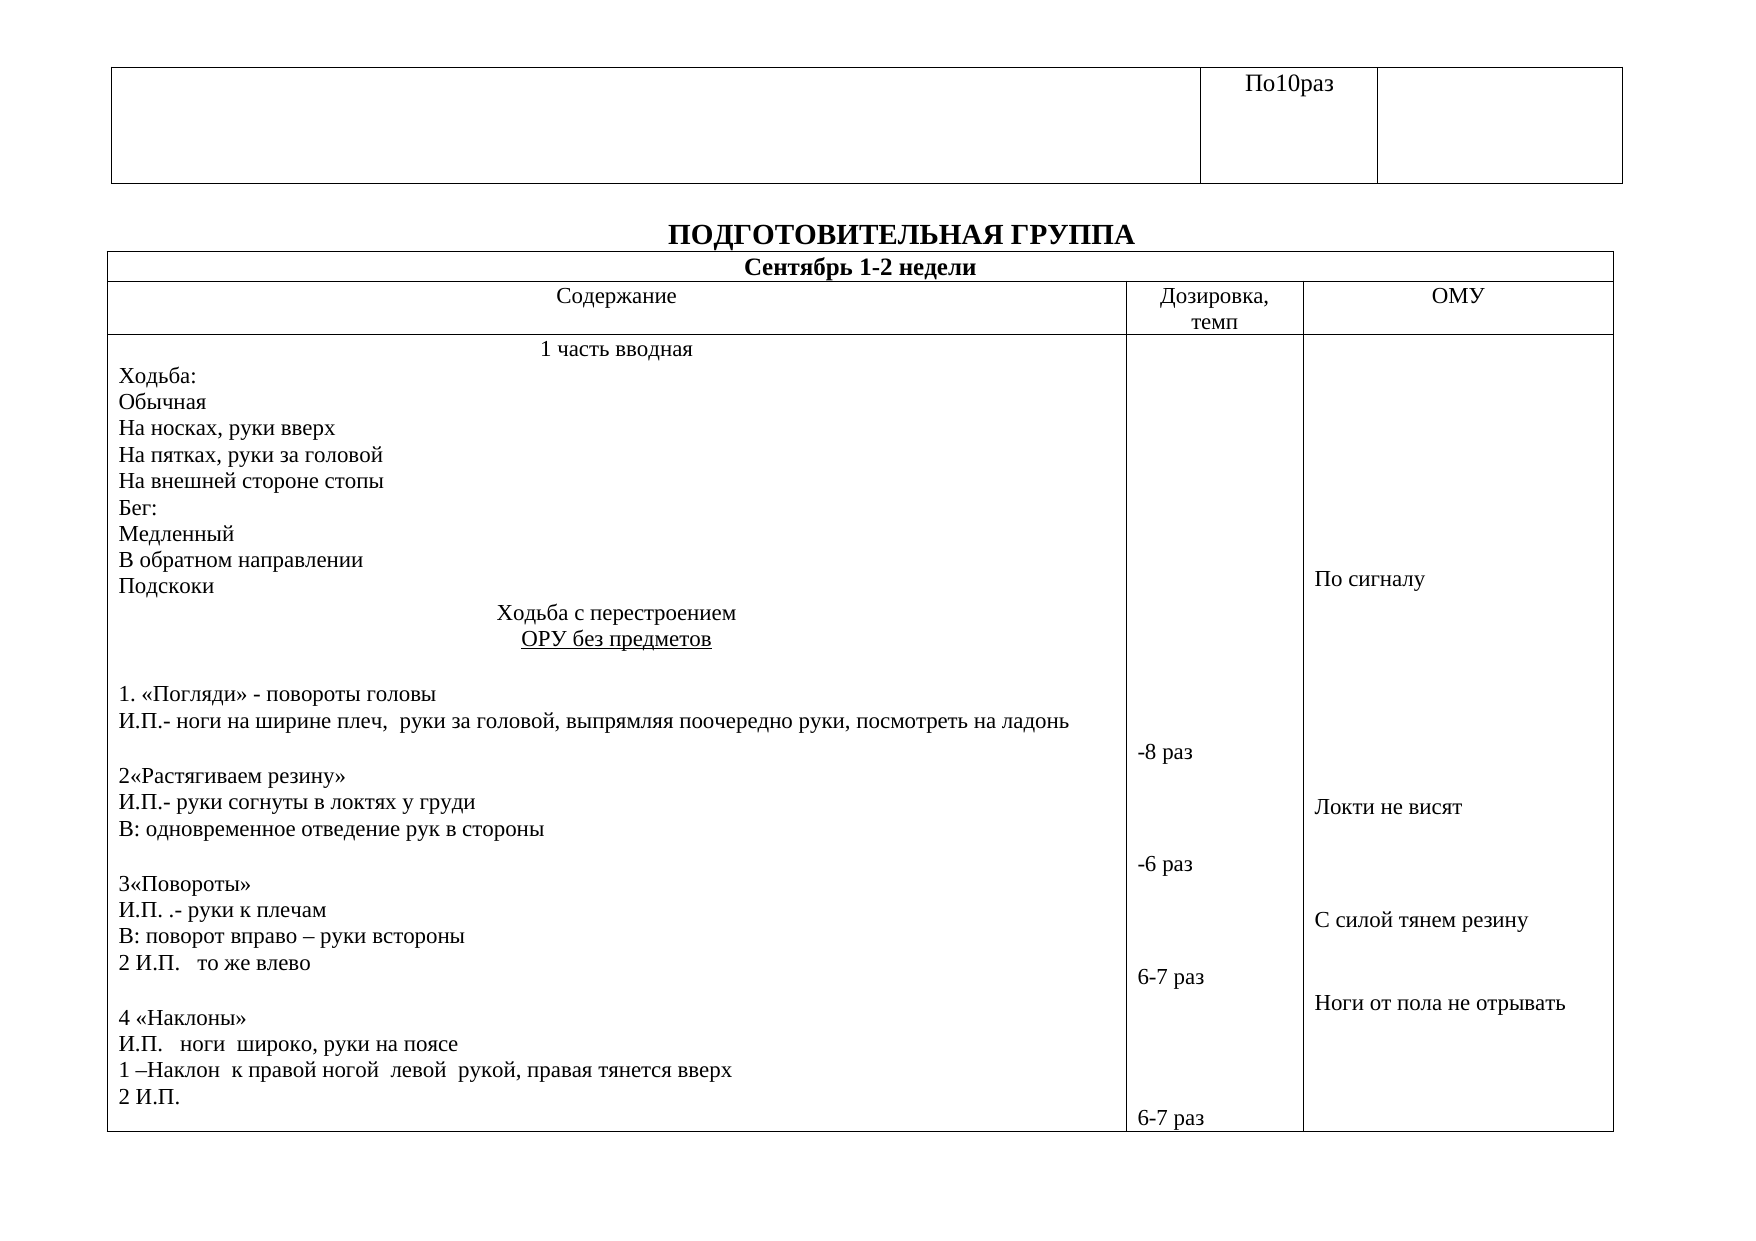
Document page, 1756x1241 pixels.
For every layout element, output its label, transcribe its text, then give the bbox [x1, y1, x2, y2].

table_cell Содержание [108, 282, 1126, 334]
table_cell Дозировка, темп [1127, 282, 1303, 334]
text ПОДГОТОВИТЕЛЬНАЯ ГРУППА [48, 217, 1755, 251]
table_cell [1201, 68, 1377, 183]
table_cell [112, 68, 1200, 183]
table_header Сентябрь 1-2 недели [108, 252, 1613, 281]
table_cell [1127, 335, 1303, 1131]
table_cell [108, 335, 1126, 1131]
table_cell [1304, 335, 1613, 1131]
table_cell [1378, 68, 1622, 183]
table_cell ОМУ [1304, 282, 1613, 334]
